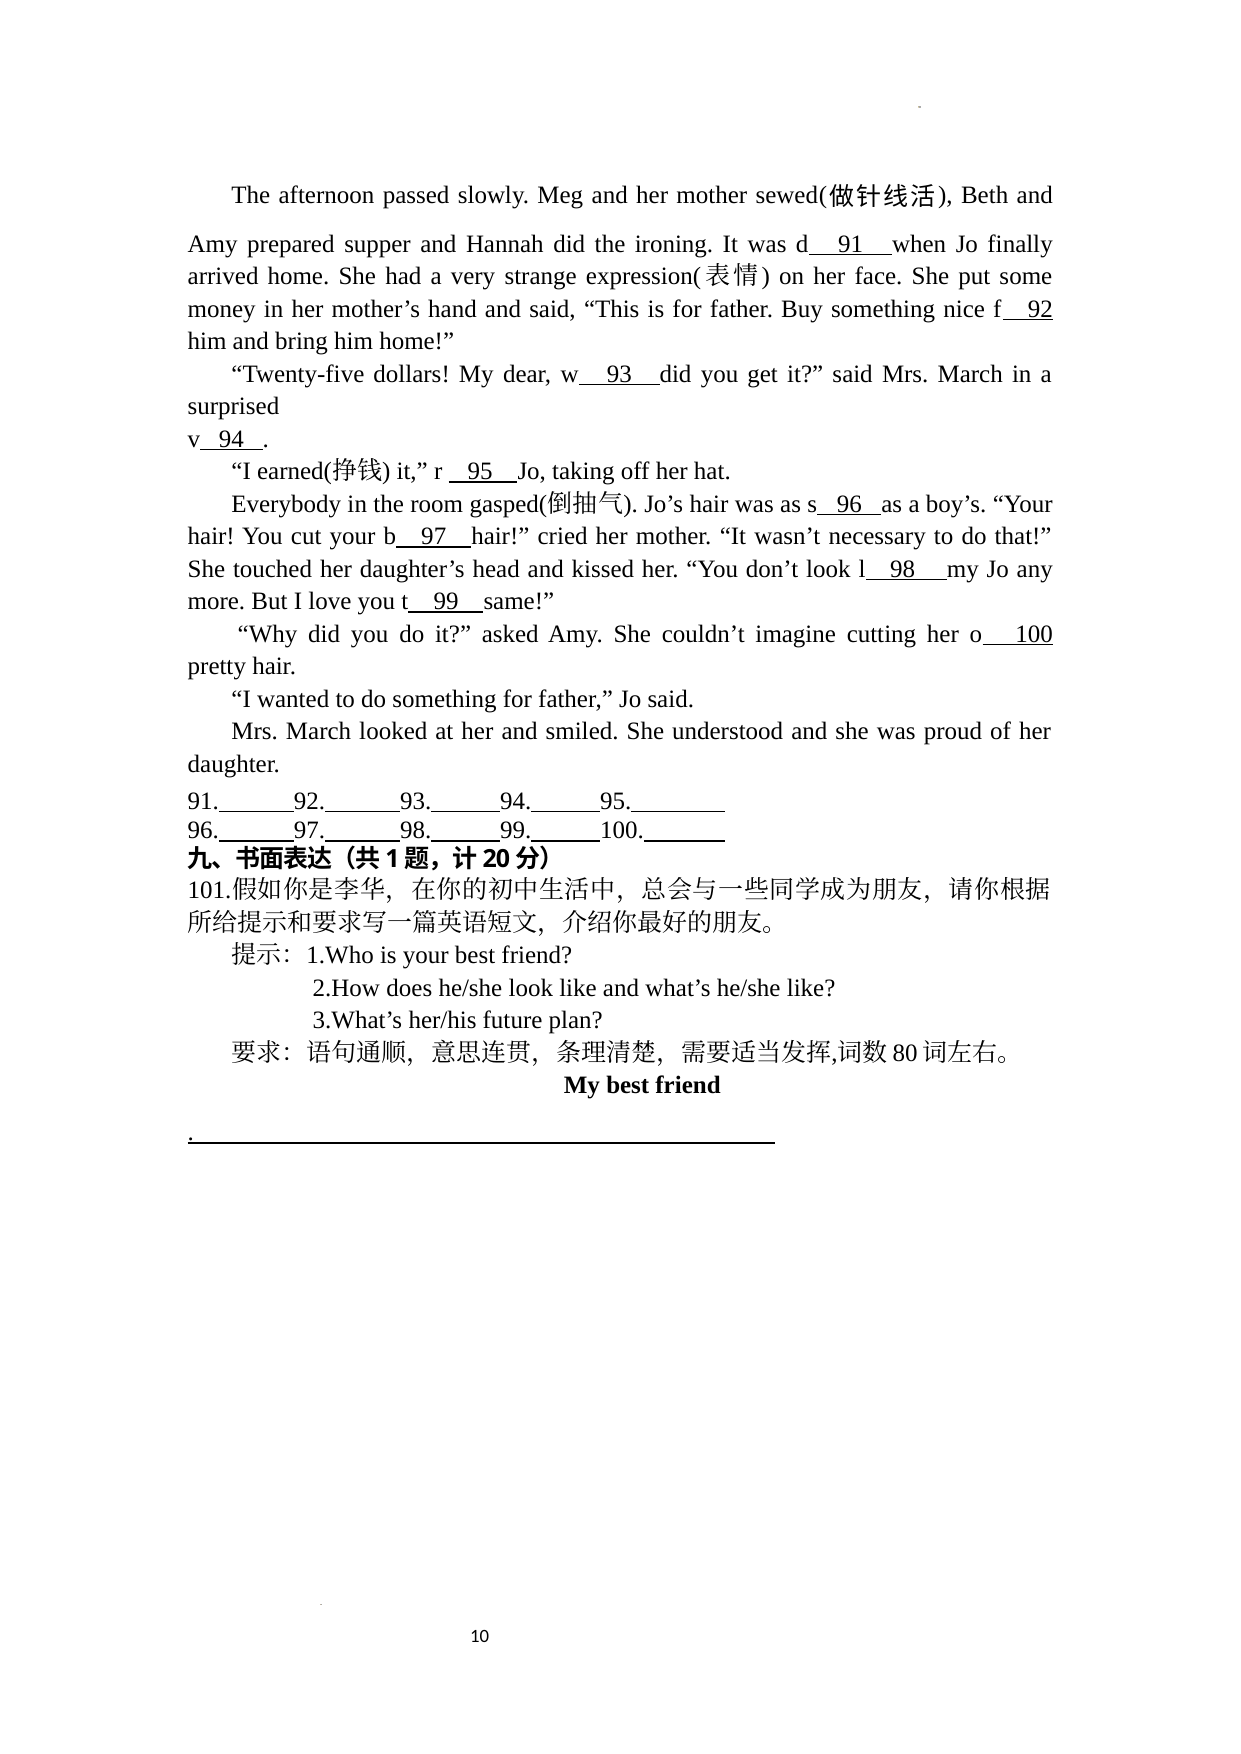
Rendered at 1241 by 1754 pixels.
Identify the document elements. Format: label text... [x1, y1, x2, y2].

text The afternoon passed slowly. Meg and her mother sewed(做针线活), Beth and Amy prepared supper and Hannah did the ironing. It was d 91 when Jo finally arrived home. She had a very strange expression(表情) on her face. She put some money in her mother’s hand and said, “This is for father. Buy something nice f 92 him and bring him home!” [187, 162, 1053, 357]
text 九、书面表达（共1题，计20分） [187, 844, 1053, 873]
text “I wanted to do something for father,” Jo said. [187, 682, 1053, 714]
text 2.How does he/she look like and what’s he/she like? [187, 971, 1053, 1003]
text 101.假如你是李华，在你的初中生活中，总会与一些同学成为朋友，请你根据所给提示和要求写一篇英语短文，介绍你最好的朋友。 [187, 873, 1053, 938]
text 3.What’s her/his future plan? [187, 1003, 1053, 1036]
text 要求：语句通顺，意思连贯，条理清楚，需要适当发挥,词数80词左右。 [187, 1036, 1053, 1068]
list 96. 97. 98. 99. 100. [187, 815, 1053, 844]
text Everybody in the room gasped(倒抽气). Jo’s hair was as s 96 as a boy’s. “Your hair! You cut your b 97 hair!” cried her mother. “It wasn’t necessary to do that!” She touched her daughter’s head and kissed her. “You don’t look l 98 my Jo any more. But I love you t 99 same!” [187, 487, 1053, 617]
text “Why did you do it?” asked Amy. She couldn’t imagine cutting her o 100 pretty hair. [187, 617, 1053, 682]
text 91. 92. 93. 94. 95. [187, 786, 1053, 815]
text My best friend [187, 1068, 1053, 1101]
text . [187, 1117, 1053, 1147]
text Mrs. March looked at her and smiled. She understood and she was proud of her daughter. [187, 714, 1053, 779]
text “Twenty-five dollars! My dear, w 93 did you get it?” said Mrs. March in a surprised [187, 357, 1053, 422]
text v 94 . [187, 422, 1053, 454]
text “I earned(挣钱) it,” r 95 Jo, taking off her hat. [187, 454, 1053, 487]
text 提示：1.Who is your best friend? [187, 938, 1053, 971]
